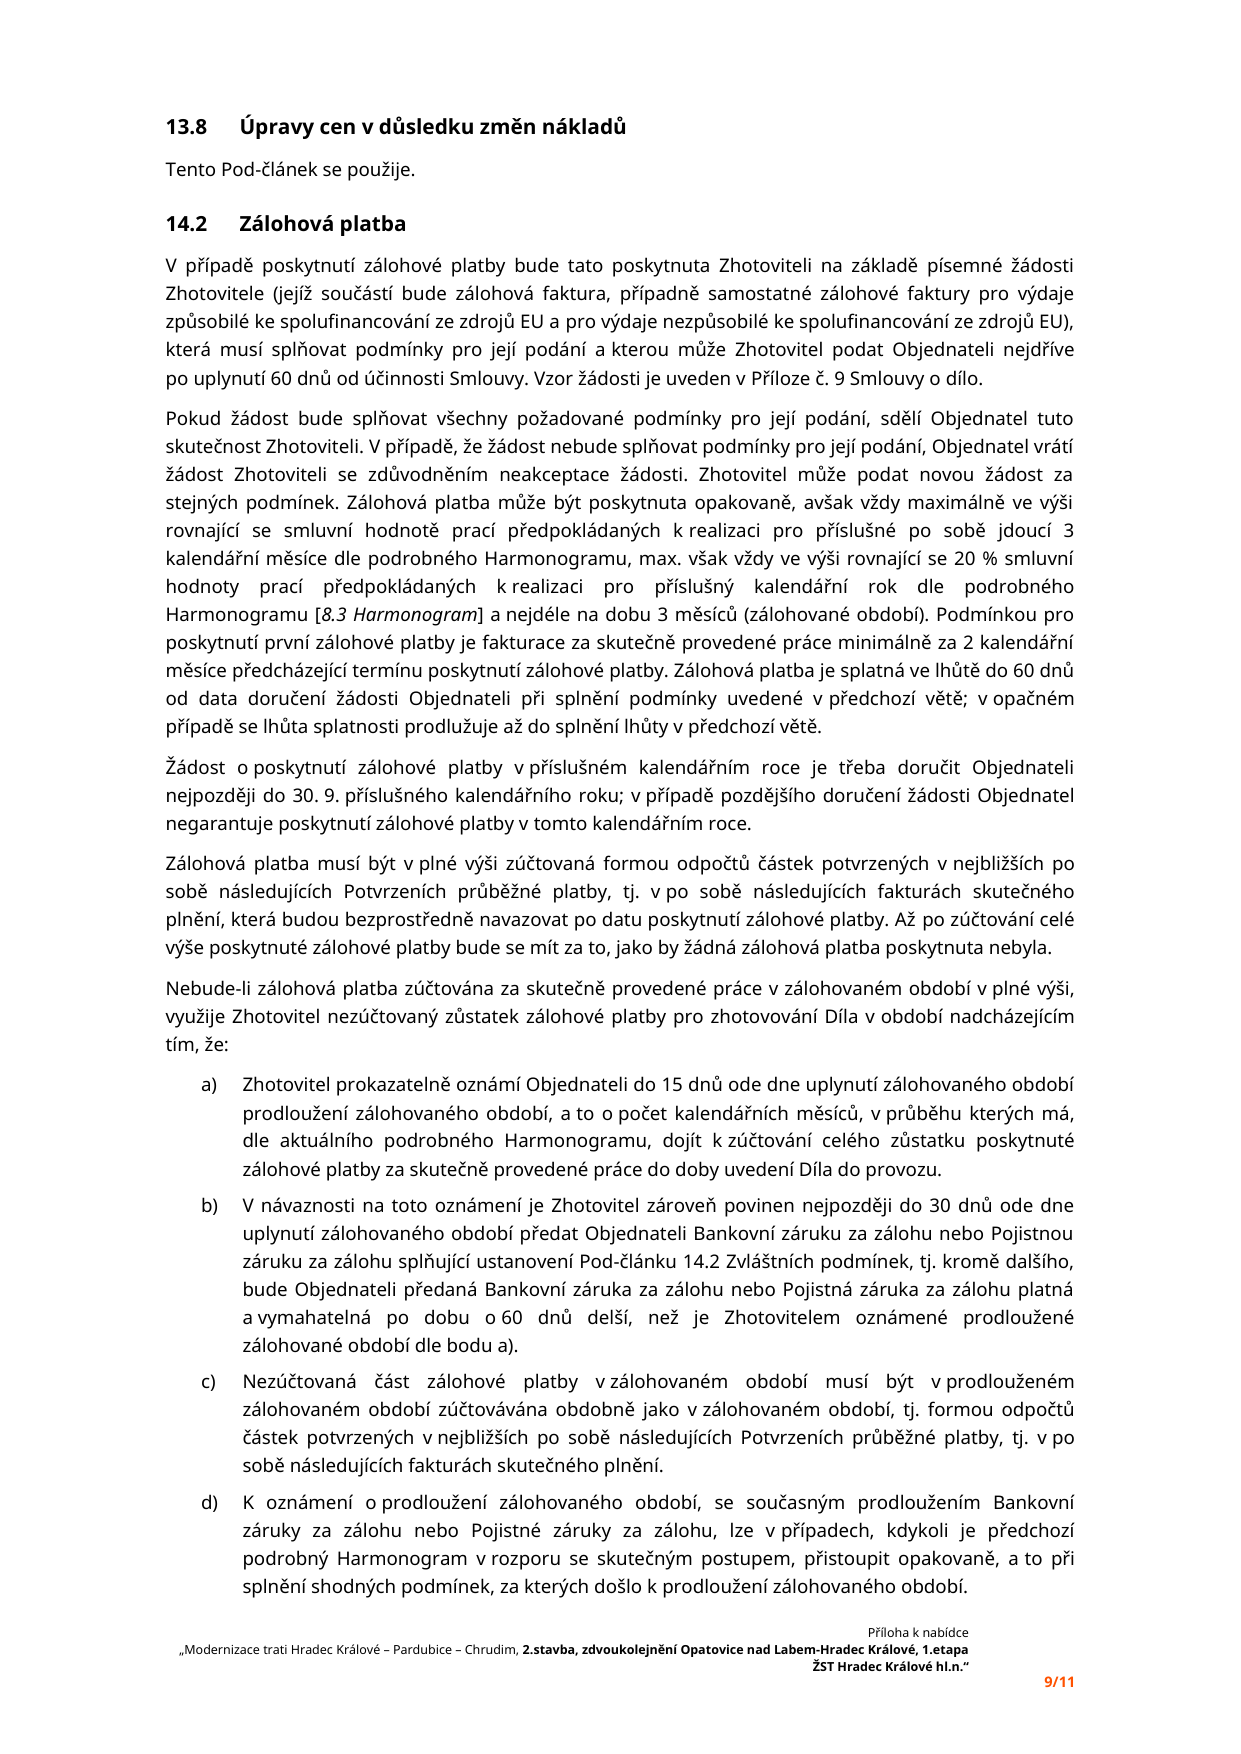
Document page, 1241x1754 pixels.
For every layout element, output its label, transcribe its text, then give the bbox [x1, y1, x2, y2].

text 14.2 Zálohová platba [165, 209, 1075, 237]
text Nezúčtovaná část zálohové platby v zálohovaném období musí být v prodlouženém zálohovaném období zúčtovávána obdobně jako v zálohovaném období, tj. formou odpočtů částek potvrzených v nejbližších po sobě následujících Potvrzeních průběžné platby, tj. v po sobě následujících fakturách skutečného plnění. [201, 1369, 1075, 1478]
text Tento Pod-článek se použije. [165, 156, 1075, 181]
text Žádost o poskytnutí zálohové platby v příslušném kalendářním roce je třeba doručit Objednateli nejpozději do 30. 9. příslušného kalendářního roku; v případě pozdějšího doručení žádosti Objednatel negarantuje poskytnutí zálohové platby v tomto kalendářním roce. [165, 754, 1075, 836]
list Zhotovitel prokazatelně oznámí Objednateli do 15 dnů ode dne uplynutí zálohovaného období prodloužení zálohovaného období, a to o počet kalendářních měsíců, v průběhu kterých má, dle aktuálního podrobného Harmonogramu, dojít k zúčtování celého zůstatku poskytnuté zálohové platby za skutečně provedené práce do doby uvedení Díla do provozu. [201, 1072, 1075, 1181]
text K oznámení o prodloužení zálohovaného období, se současným prodloužením Bankovní záruky za zálohu nebo Pojistné záruky za zálohu, lze v případech, kdykoli je předchozí podrobný Harmonogram v rozporu se skutečným postupem, přistoupit opakovaně, a to při splnění shodných podmínek, za kterých došlo k prodloužení zálohovaného období. [201, 1489, 1075, 1599]
text Nebude-li zálohová platba zúčtována za skutečně provedené práce v zálohovaném období v plné výši, využije Zhotovitel nezúčtovaný zůstatek zálohové platby pro zhotovování Díla v období nadcházejícím tím, že: [165, 975, 1075, 1057]
text Pokud žádost bude splňovat všechny požadované podmínky pro její podání, sdělí Objednatel tuto skutečnost Zhotoviteli. V případě, že žádost nebude splňovat podmínky pro její podání, Objednatel vrátí žádost Zhotoviteli se zdůvodněním neakceptace žádosti. Zhotovitel může podat novou žádost za stejných podmínek. Zálohová platba může být poskytnuta opakovaně, avšak vždy maximálně ve výši rovnající se smluvní hodnotě prací předpokládaných k realizaci pro příslušné po sobě jdoucí 3 kalendářní měsíce dle podrobného Harmonogramu, max. však vždy ve výši rovnající se 20 % smluvní hodnoty prací předpokládaných k realizaci pro příslušný kalendářní rok dle podrobného Harmonogramu [8.3 Harmonogram] a nejdéle na dobu 3 měsíců (zálohované období). Podmínkou pro poskytnutí první zálohové platby je fakturace za skutečně provedené práce minimálně za 2 kalendářní měsíce předcházející termínu poskytnutí zálohové platby. Zálohová platba je splatná ve lhůtě do 60 dnů od data doručení žádosti Objednateli při splnění podmínky uvedené v předchozí větě; v opačném případě se lhůta splatnosti prodlužuje až do splnění lhůty v předchozí větě. [165, 405, 1075, 739]
text 13.8 Úpravy cen v důsledku změn nákladů [165, 112, 1075, 141]
text V případě poskytnutí zálohové platby bude tato poskytnuta Zhotoviteli na základě písemné žádosti Zhotovitele (jejíž součástí bude zálohová faktura, případně samostatné zálohové faktury pro výdaje způsobilé ke spolufinancování ze zdrojů EU a pro výdaje nezpůsobilé ke spolufinancování ze zdrojů EU), která musí splňovat podmínky pro její podání a kterou může Zhotovitel podat Objednateli nejdříve po uplynutí 60 dnů od účinnosti Smlouvy. Vzor žádosti je uveden v Příloze č. 9 Smlouvy o dílo. [165, 253, 1075, 390]
text Zálohová platba musí být v plné výši zúčtovaná formou odpočtů částek potvrzených v nejbližších po sobě následujících Potvrzeních průběžné platby, tj. v po sobě následujících fakturách skutečného plnění, která budou bezprostředně navazovat po datu poskytnutí zálohové platby. Až po zúčtování celé výše poskytnuté zálohové platby bude se mít za to, jako by žádná zálohová platba poskytnuta nebyla. [165, 851, 1075, 960]
text V návaznosti na toto oznámení je Zhotovitel zároveň povinen nejpozději do 30 dnů ode dne uplynutí zálohovaného období předat Objednateli Bankovní záruku za zálohu nebo Pojistnou záruku za zálohu splňující ustanovení Pod-článku 14.2 Zvláštních podmínek, tj. kromě dalšího, bude Objednateli předaná Bankovní záruka za zálohu nebo Pojistná záruka za zálohu platná a vymahatelná po dobu o 60 dnů delší, než je Zhotovitelem oznámené prodloužené zálohované období dle bodu a). [201, 1192, 1075, 1358]
